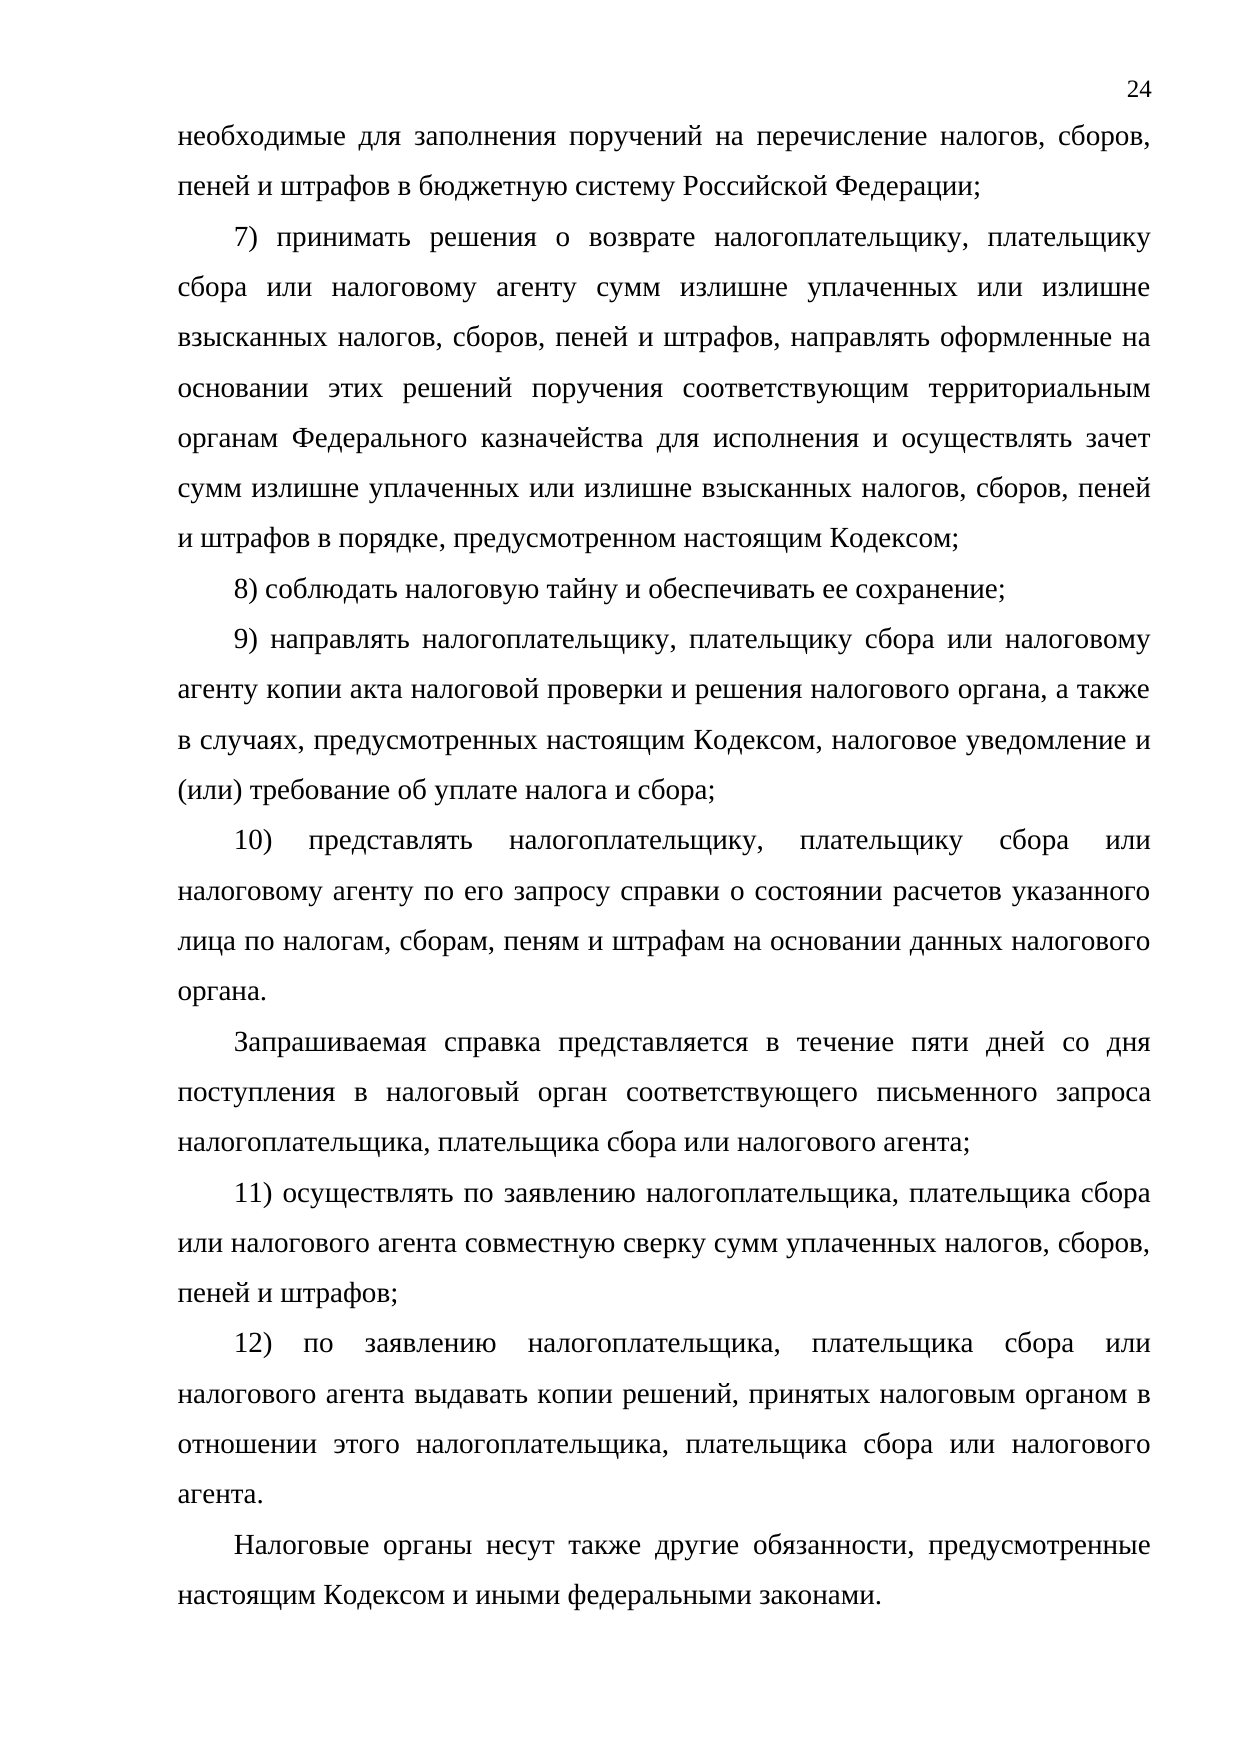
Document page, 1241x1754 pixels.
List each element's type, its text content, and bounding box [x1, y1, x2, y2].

text 10) представлять налогоплательщику, плательщику сбора или налоговому агенту по его запросу справки о состоянии расчетов указанного лица по налогам, сборам, пеням и штрафам на основании данных налогового органа. [177, 822, 1152, 1007]
text 12) по заявлению налогоплательщика, плательщика сбора или налогового агента выдавать копии решений, принятых налоговым органом в отношении этого налогоплательщика, плательщика сбора или налогового агента. [177, 1326, 1152, 1510]
text Запрашиваемая справка представляется в течение пяти дней со дня поступления в налоговый орган соответствующего письменного запроса налогоплательщика, плательщика сбора или налогового агента; [177, 1024, 1152, 1158]
text 7) принимать решения о возврате налогоплательщику, плательщику сбора или налоговому агенту сумм излишне уплаченных или излишне взысканных налогов, сборов, пеней и штрафов, направлять оформленные на основании этих решений поручения соответствующим территориальным органам Федерального казначейства для исполнения и осуществлять зачет сумм излишне уплаченных или излишне взысканных налогов, сборов, пеней и штрафов в порядке, предусмотренном настоящим Кодексом; [177, 219, 1152, 554]
text 8) соблюдать налоговую тайну и обеспечивать ее сохранение; [177, 571, 1152, 604]
text 9) направлять налогоплательщику, плательщику сбора или налоговому агенту копии акта налоговой проверки и решения налогового органа, а также в случаях, предусмотренных настоящим Кодексом, налоговое уведомление и (или) требование об уплате налога и сбора; [177, 621, 1152, 806]
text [177, 118, 1152, 202]
text 11) осуществлять по заявлению налогоплательщика, плательщика сбора или налогового агента совместную сверку сумм уплаченных налогов, сборов, пеней и штрафов; [177, 1175, 1152, 1309]
text Налоговые органы несут также другие обязанности, предусмотренные настоящим Кодексом и иными федеральными законами. [177, 1527, 1152, 1611]
